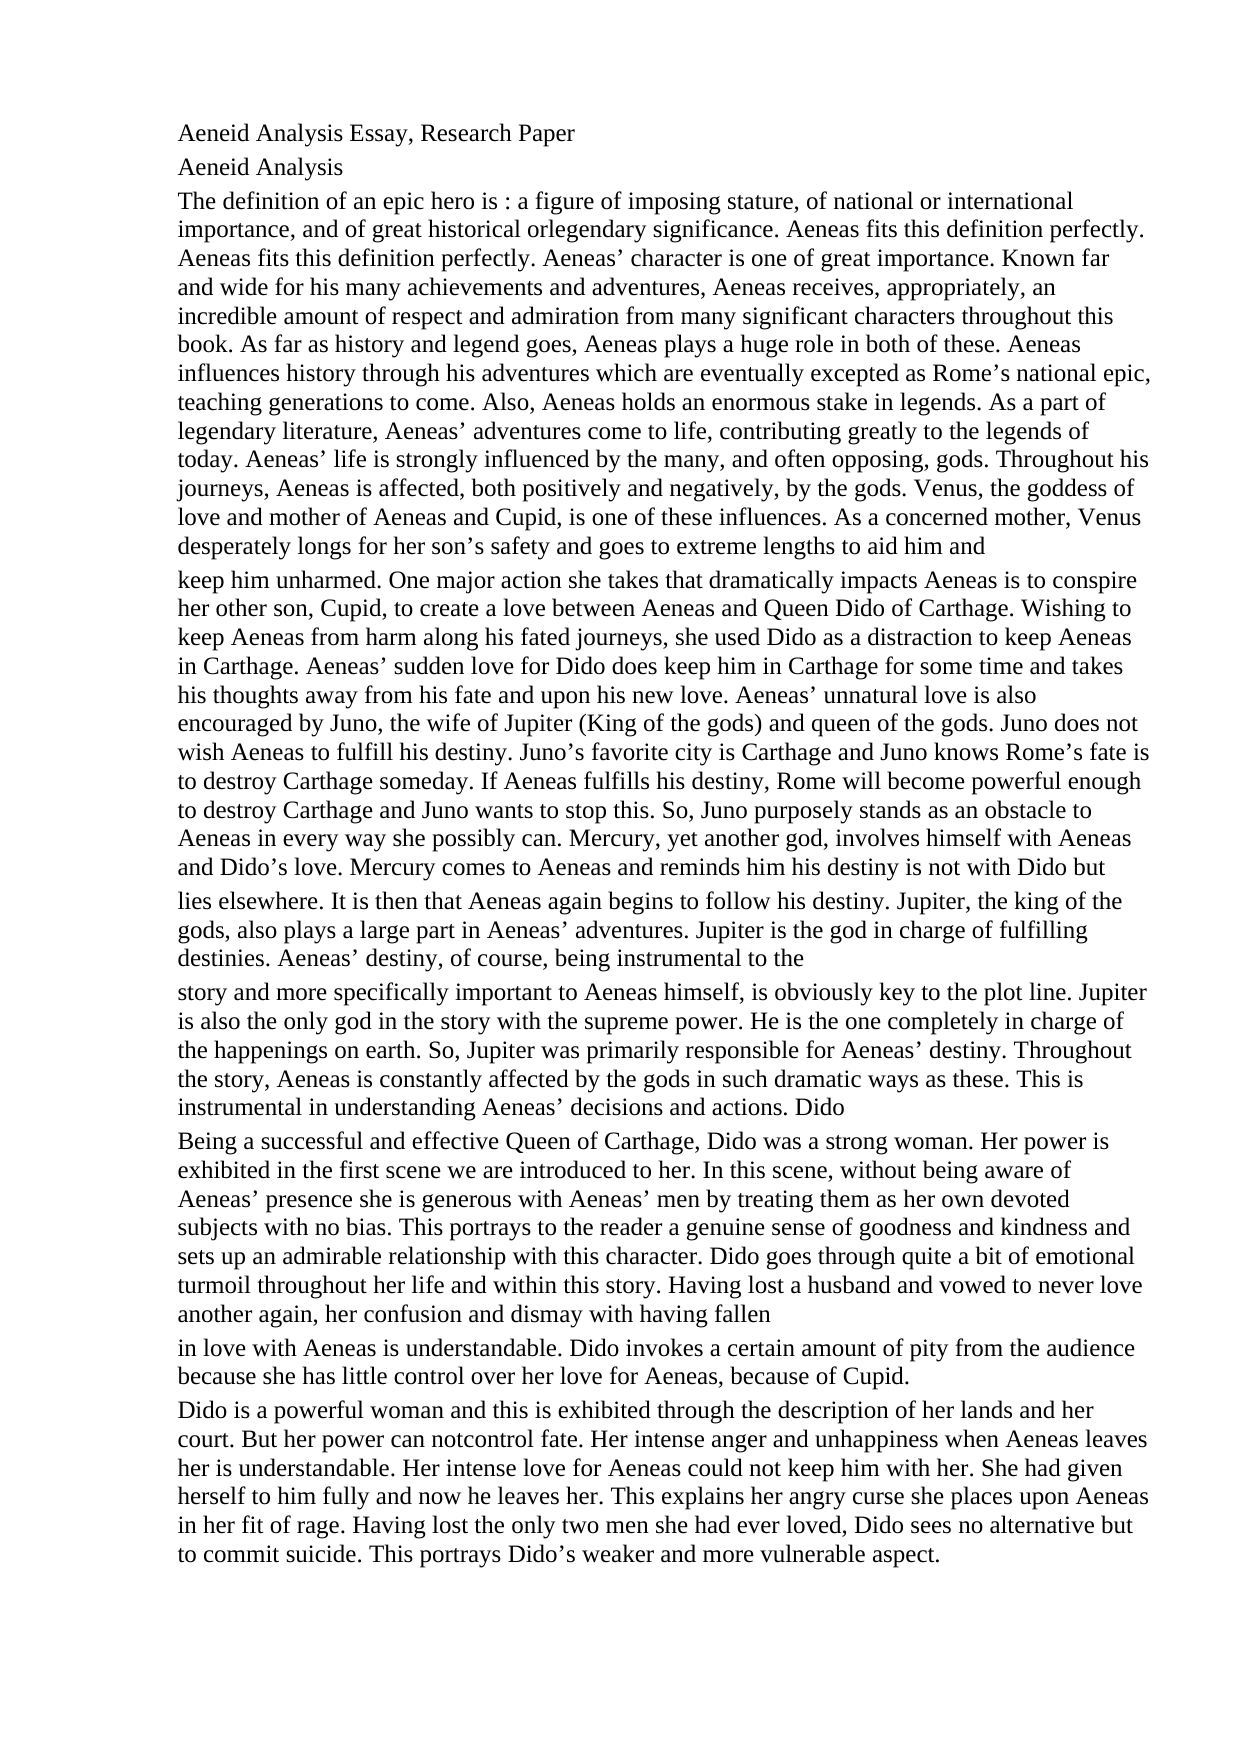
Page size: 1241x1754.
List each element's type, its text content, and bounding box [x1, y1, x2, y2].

text keep him unharmed. One major action she takes that dramatically impacts Aeneas is to conspire her other son, Cupid, to create a love between Aeneas and Queen Dido of Carthage. Wishing to keep Aeneas from harm along his fated journeys, she used Dido as a distraction to keep Aeneas in Carthage. Aeneas’ sudden love for Dido does keep him in Carthage for some time and takes his thoughts away from his fate and upon his new love. Aeneas’ unnatural love is also encouraged by Juno, the wife of Jupiter (King of the gods) and queen of the gods. Juno does not wish Aeneas to fulfill his destiny. Juno’s favorite city is Carthage and Juno knows Rome’s fate is to destroy Carthage someday. If Aeneas fulfills his destiny, Rome will become powerful enough to destroy Carthage and Juno wants to stop this. So, Juno purposely stands as an obstacle to Aeneas in every way she possibly can. Mercury, yet another god, involves himself with Aeneas and Dido’s love. Mercury comes to Aeneas and reminds him his destiny is not with Dido but [177, 565, 1152, 881]
text in love with Aeneas is understandable. Dido invokes a certain amount of pity from the audience because she has little control over her love for Aeneas, because of Cupid. [177, 1333, 1152, 1390]
text Aeneid Analysis Essay, Research Paper [177, 118, 1152, 147]
text story and more specifically important to Aeneas himself, is obviously key to the plot line. Jupiter is also the only god in the story with the supreme power. He is the one completely in charge of the happenings on earth. So, Jupiter was primarily responsible for Aeneas’ destiny. Throughout the story, Aeneas is constantly affected by the gods in such dramatic ways as these. This is instrumental in understanding Aeneas’ decisions and actions. Dido [177, 977, 1152, 1121]
text Being a successful and effective Queen of Carthage, Dido was a strong woman. Her power is exhibited in the first scene we are introduced to her. In this scene, without being aware of Aeneas’ presence she is generous with Aeneas’ men by treating them as her own devoted subjects with no bias. This portrays to the reader a genuine sense of goodness and kindness and sets up an admirable relationship with this character. Dido goes through quite a bit of emotional turmoil throughout her life and within this story. Having lost a husband and vowed to never love another again, her confusion and dismay with having fallen [177, 1126, 1152, 1327]
text Aeneid Analysis [177, 152, 1152, 181]
text The definition of an epic hero is : a figure of imposing stature, of national or international importance, and of great historical orlegendary significance. Aeneas fits this definition perfectly. Aeneas fits this definition perfectly. Aeneas’ character is one of great importance. Known far and wide for his many achievements and adventures, Aeneas receives, appropriately, an incredible amount of respect and admiration from many significant characters throughout this book. As far as history and legend goes, Aeneas plays a huge role in both of these. Aeneas influences history through his adventures which are eventually excepted as Rome’s national epic, teaching generations to come. Also, Aeneas holds an enormous stake in legends. As a part of legendary literature, Aeneas’ adventures come to life, contributing greatly to the legends of today. Aeneas’ life is strongly influenced by the many, and often opposing, gods. Throughout his journeys, Aeneas is affected, both positively and negatively, by the gods. Venus, the goddess of love and mother of Aeneas and Cupid, is one of these influences. As a concerned mother, Venus desperately longs for her son’s safety and goes to extreme lengths to aid him and [177, 186, 1152, 559]
text lies elsewhere. It is then that Aeneas again begins to follow his destiny. Jupiter, the king of the gods, also plays a large part in Aeneas’ adventures. Jupiter is the god in charge of fulfilling destinies. Aeneas’ destiny, of course, being instrumental to the [177, 886, 1152, 972]
text Dido is a powerful woman and this is exhibited through the description of her lands and her court. But her power can notcontrol fate. Her intense anger and unhappiness when Aeneas leaves her is understandable. Her intense love for Aeneas could not keep him with her. She had given herself to him fully and now he leaves her. This explains her angry curse she places upon Aeneas in her fit of rage. Having lost the only two men she had ever loved, Dido sees no alternative but to commit suicide. This portrays Dido’s weaker and more vulnerable aspect. [177, 1395, 1152, 1568]
